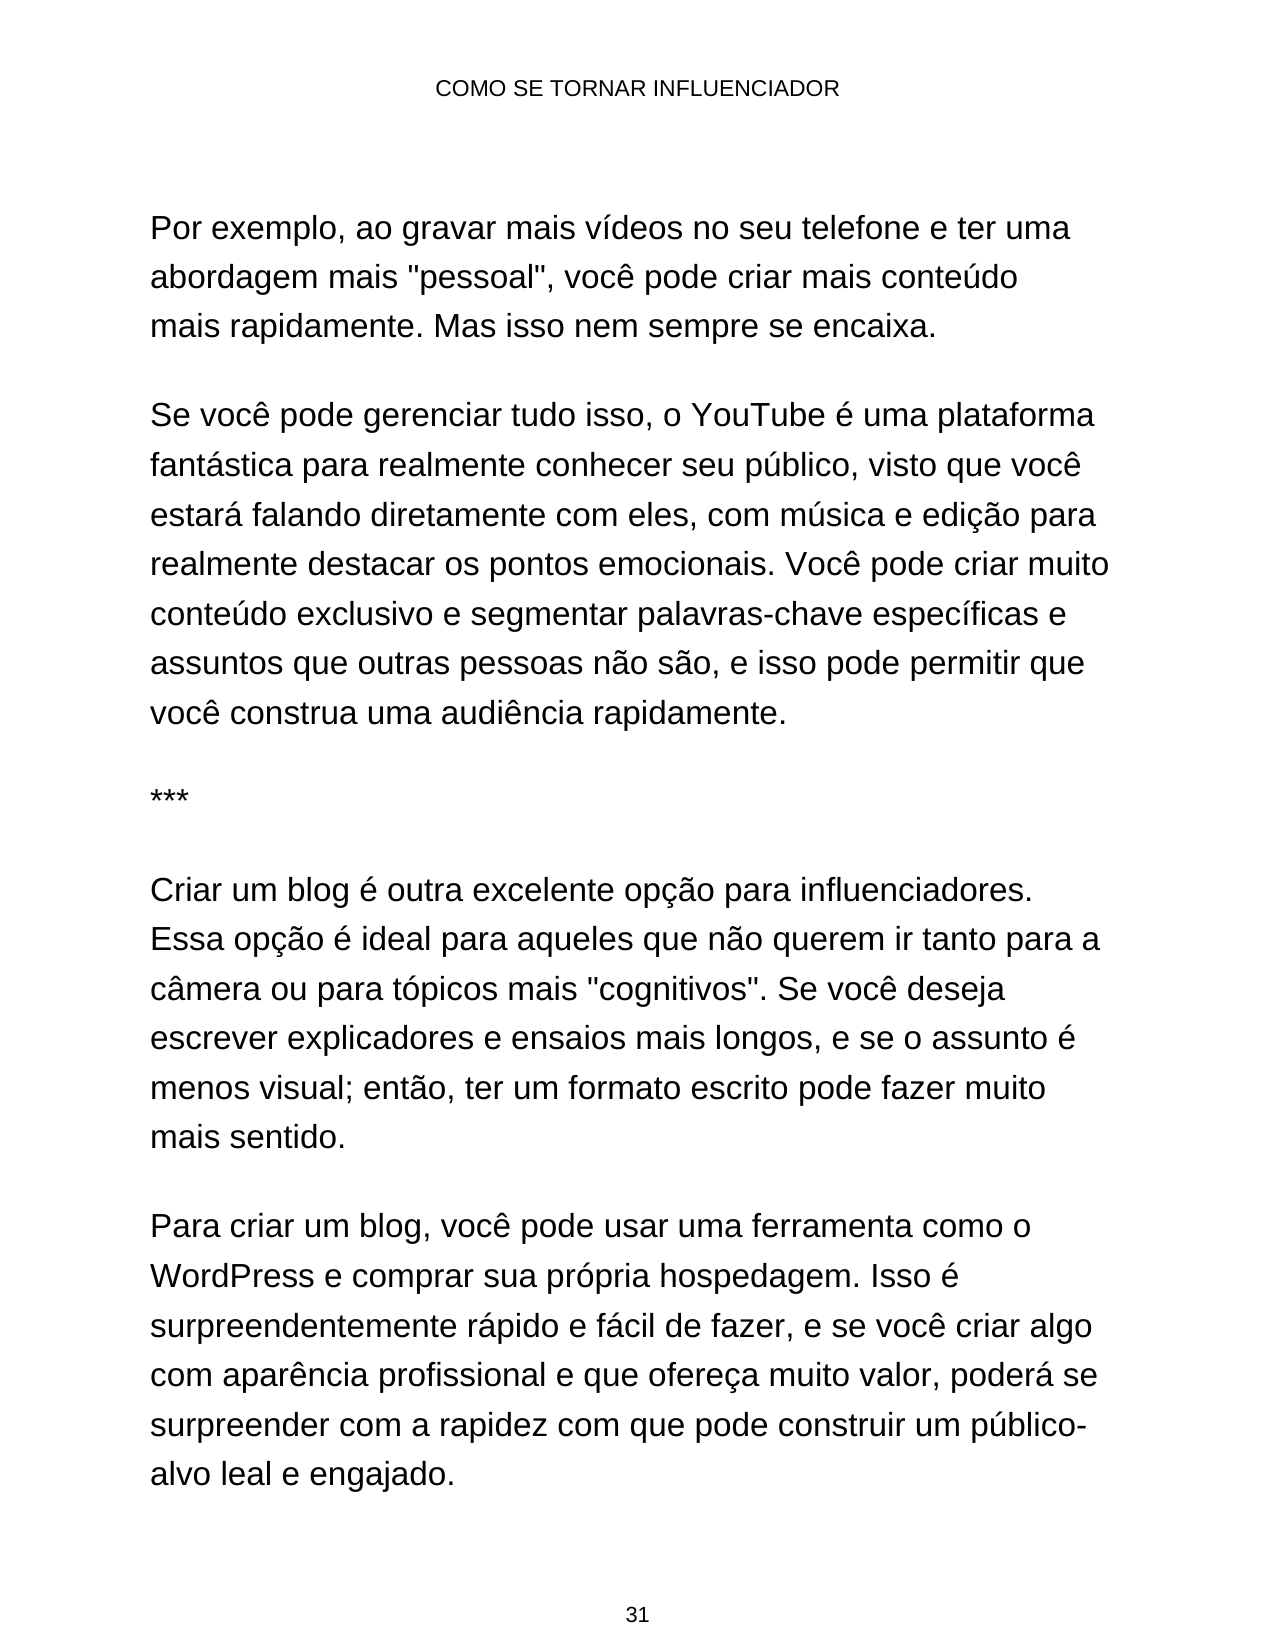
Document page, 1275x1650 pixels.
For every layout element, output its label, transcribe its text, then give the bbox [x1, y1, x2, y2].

text 31 [150, 1602, 1125, 1627]
text *** [150, 781, 1125, 819]
text Se você pode gerenciar tudo isso, o YouTube é uma plataforma fantástica para realmente conhecer seu público, visto que você estará falando diretamente com eles, com música e edição para realmente destacar os pontos emocionais. Você pode criar muito conteúdo exclusivo e segmentar palavras-chave específicas e assuntos que outras pessoas não são, e isso pode permitir que você construa uma audiência rapidamente. [150, 395, 1123, 731]
text Para criar um blog, você pode usar uma ferramenta como o WordPress e comprar sua própria hospedagem. Isso é surpreendentemente rápido e fácil de fazer, e se você criar algo com aparência profissional e que ofereça muito valor, poderá se surpreender com a rapidez com que pode construir um público-alvo leal e engajado. [150, 1207, 1114, 1493]
text COMO SE TORNAR INFLUENCIADOR [150, 75, 1125, 102]
text Criar um blog é outra excelente opção para influenciadores. Essa opção é ideal para aqueles que não querem ir tanto para a câmera ou para tópicos mais "cognitivos". Se você deseja escrever explicadores e ensaios mais longos, e se o assunto é menos visual; então, ter um formato escrito pode fazer muito mais sentido. [150, 869, 1117, 1156]
text Por exemplo, ao gravar mais vídeos no seu telefone e ter uma abordagem mais "pessoal", você pode criar mais conteúdo mais rapidamente. Mas isso nem sempre se encaixa. [150, 208, 1089, 345]
